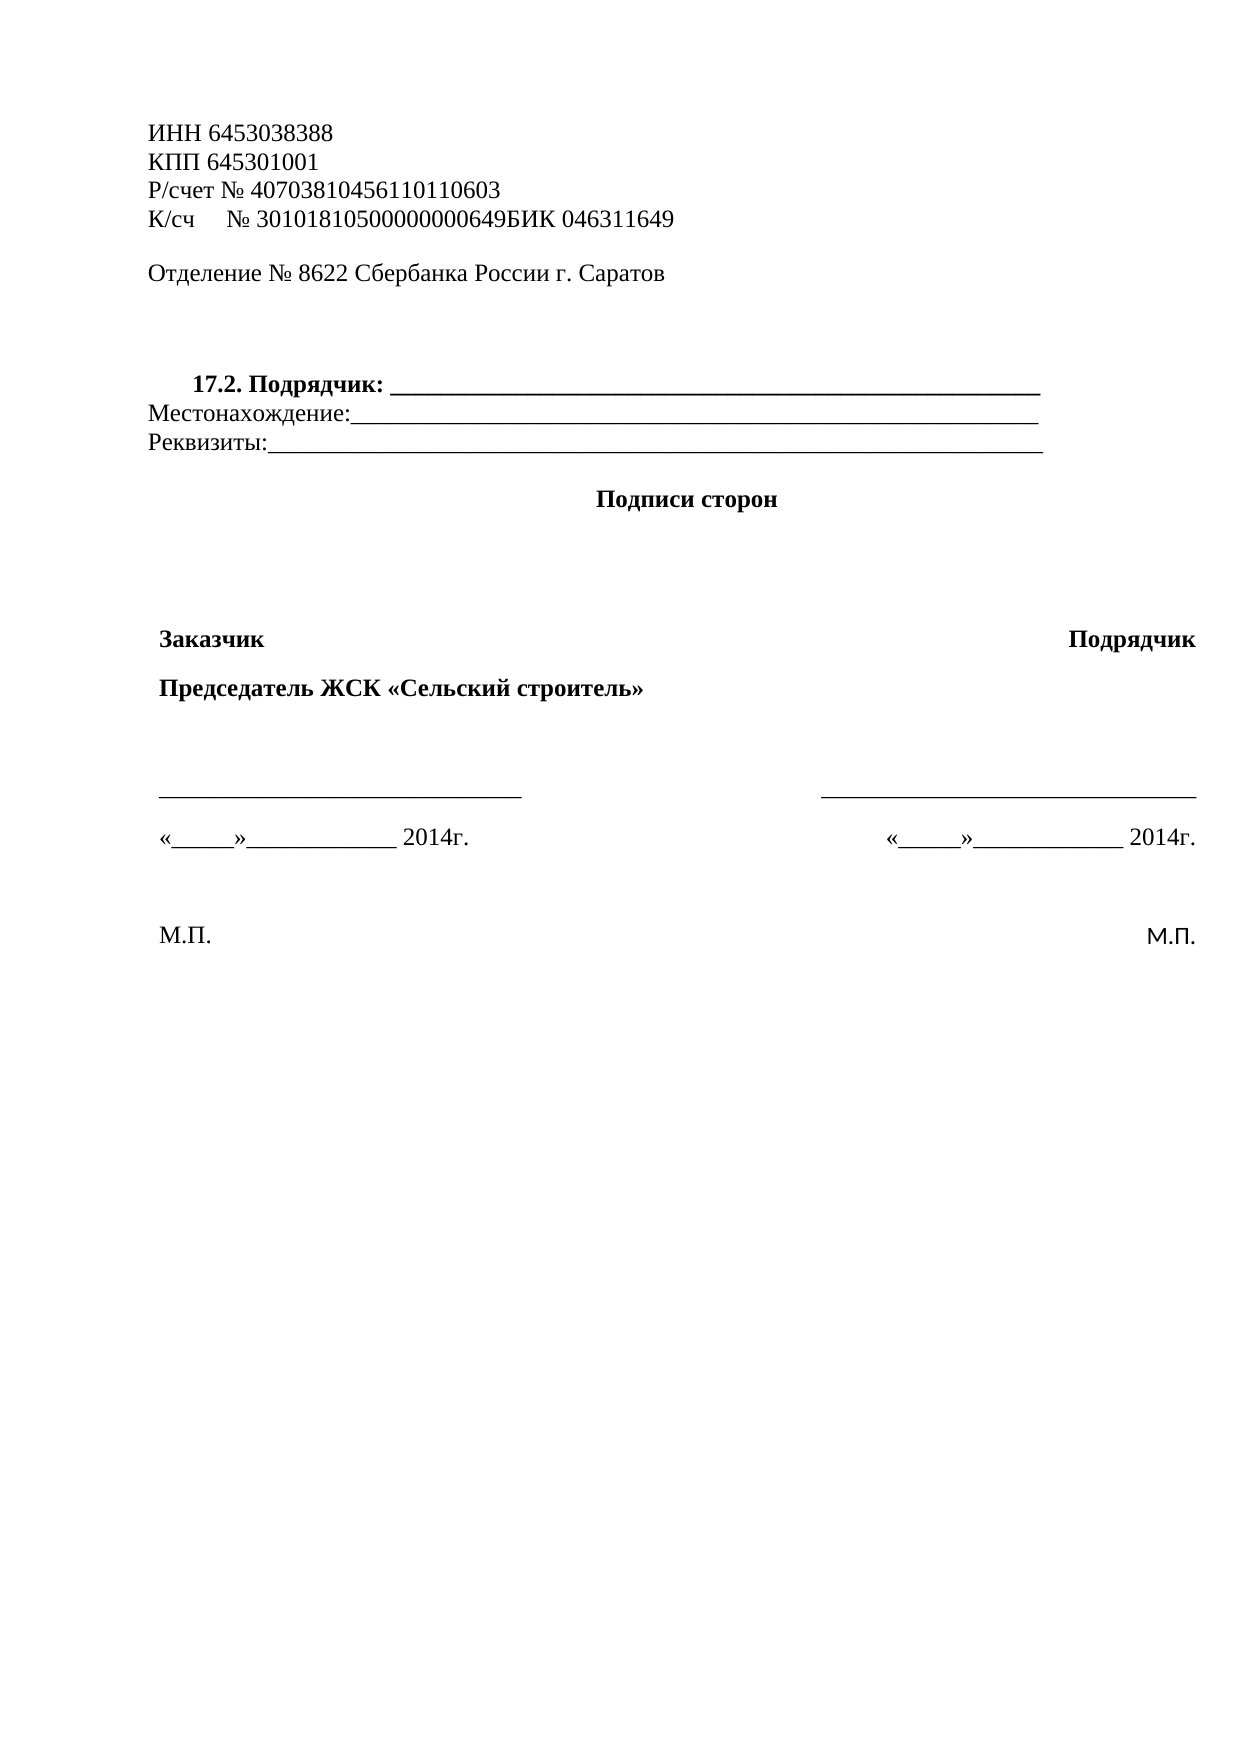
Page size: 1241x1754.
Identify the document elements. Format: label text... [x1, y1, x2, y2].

text Реквизиты:______________________________________________________________ [148, 427, 1167, 456]
text К/сч № 30101810500000000649БИК 046311649 [148, 204, 1167, 233]
text Р/счет № 40703810456110110603 [148, 176, 1167, 204]
table_header Заказчик Подрядчик Председатель ЖСК «Сельский строитель» _____________________________ «_____»____________ 2014г. М.П. [148, 624, 694, 971]
text Местонахождение:_______________________________________________________ [148, 398, 1167, 427]
text КПП 645301001 [148, 147, 1167, 176]
table_header Подрядчик ______________________________ «_____»____________ 2014г. М.П. [694, 624, 1207, 971]
text ИНН 6453038388 [148, 118, 1167, 147]
text 17.2. Подрядчик: ____________________________________________________ [148, 369, 1167, 398]
text Отделение № 8622 Сбербанка России г. Саратов [148, 258, 1167, 287]
text Подписи сторон [148, 484, 1167, 513]
